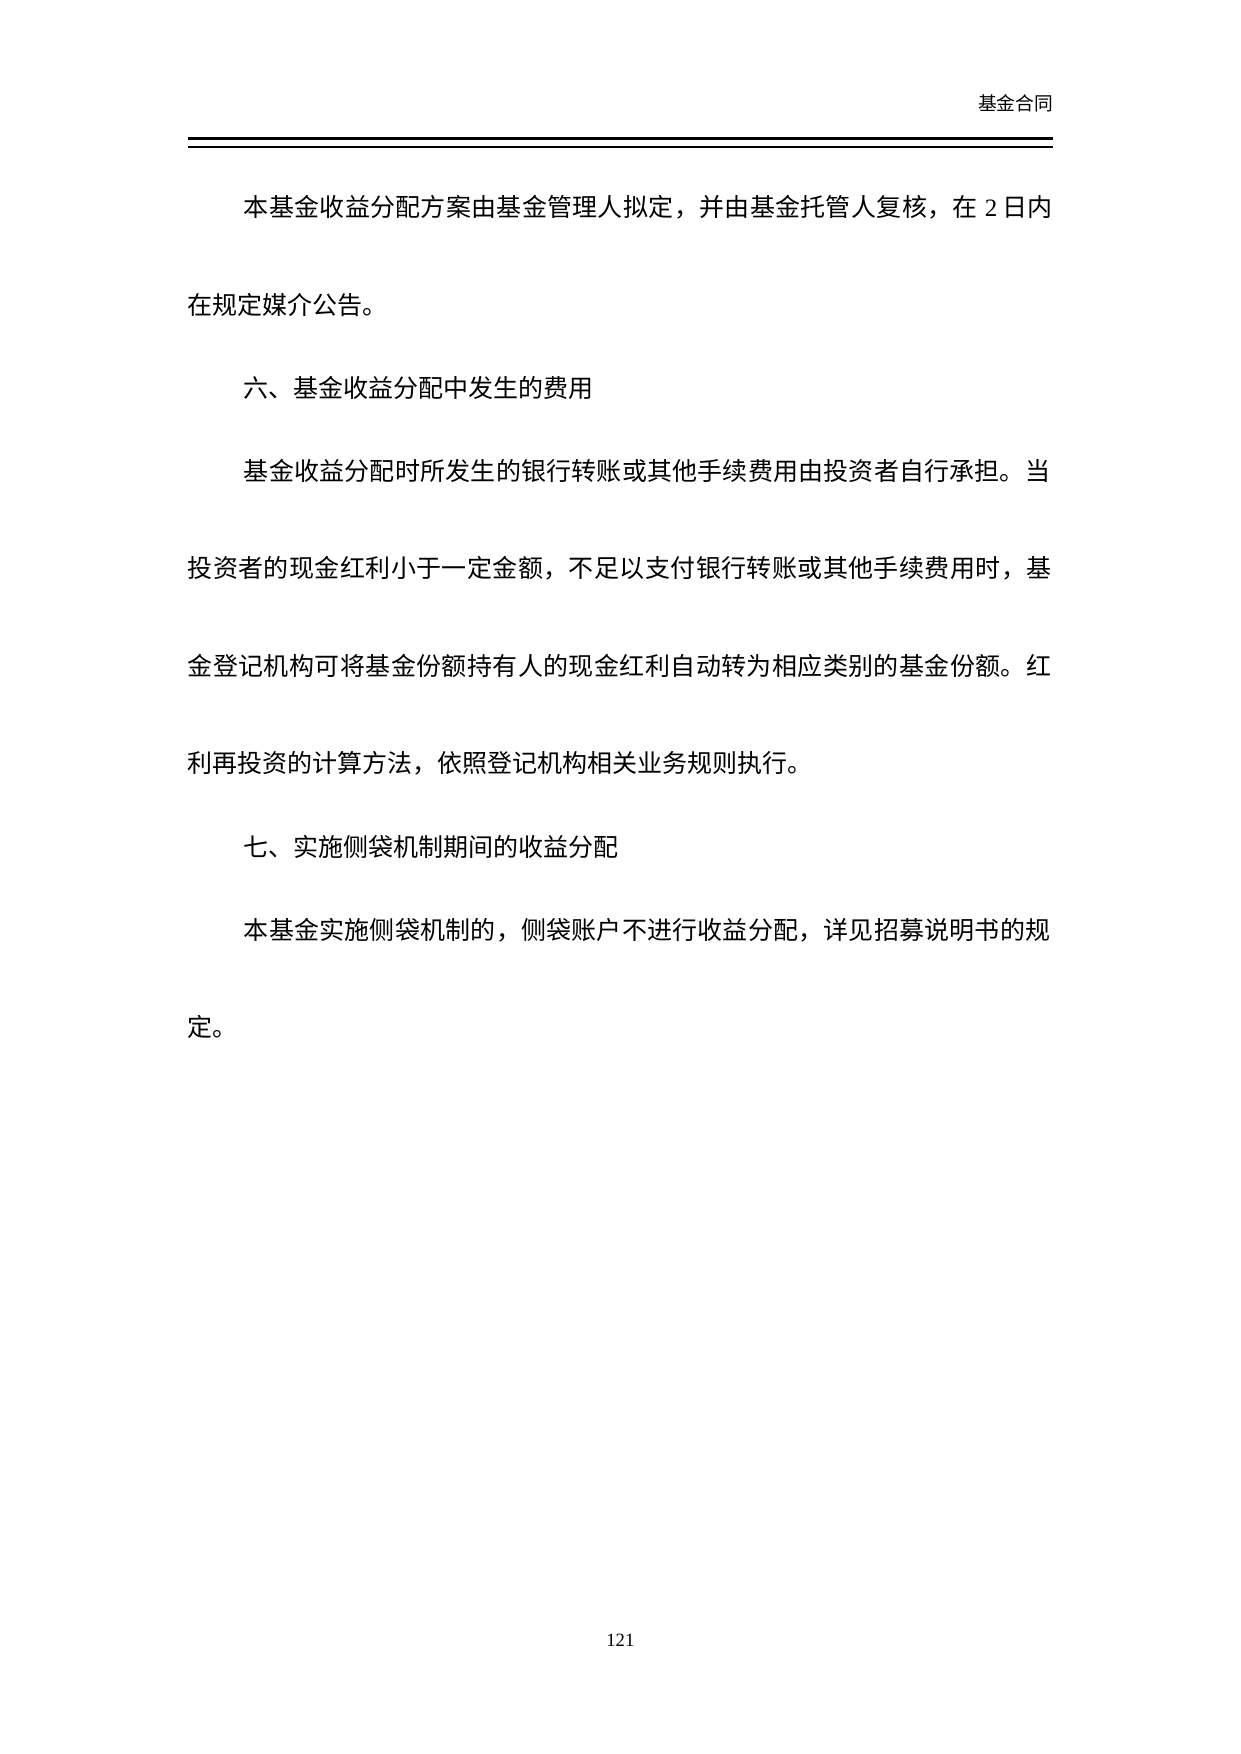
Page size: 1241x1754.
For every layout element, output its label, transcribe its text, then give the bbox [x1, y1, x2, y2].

text 本基金实施侧袋机制的，侧袋账户不进行收益分配，详见招募说明书的规定。 [187, 896, 1053, 1058]
text 本基金收益分配方案由基金管理人拟定，并由基金托管人复核，在2日内在规定媒介公告。 [187, 173, 1053, 336]
text 七、实施侧袋机制期间的收益分配 [187, 813, 1053, 878]
text 基金收益分配时所发生的银行转账或其他手续费用由投资者自行承担。当投资者的现金红利小于一定金额，不足以支付银行转账或其他手续费用时，基金登记机构可将基金份额持有人的现金红利自动转为相应类别的基金份额。红利再投资的计算方法，依照登记机构相关业务规则执行。 [187, 437, 1053, 794]
text 六、基金收益分配中发生的费用 [187, 354, 1053, 419]
